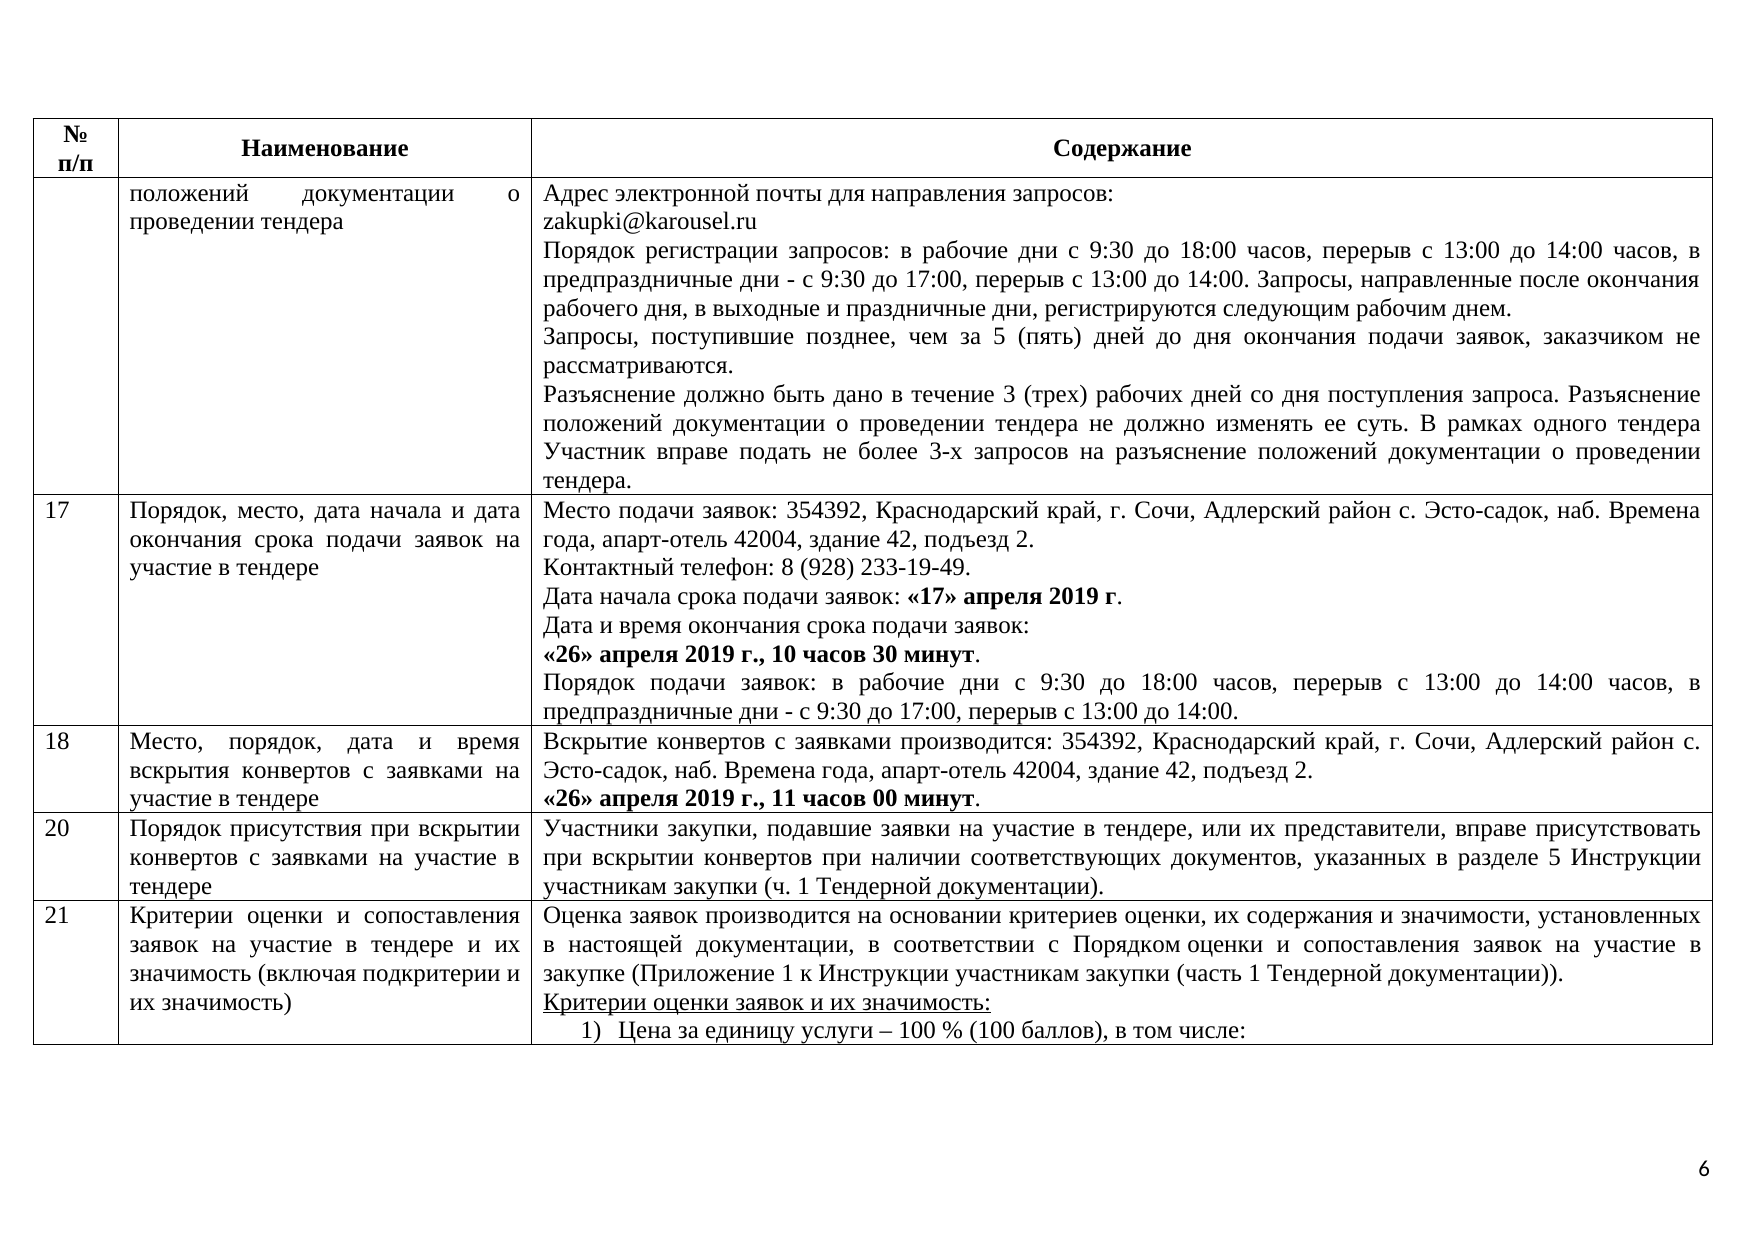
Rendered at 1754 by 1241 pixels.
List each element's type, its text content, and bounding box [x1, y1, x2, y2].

table_cell [34, 495, 118, 725]
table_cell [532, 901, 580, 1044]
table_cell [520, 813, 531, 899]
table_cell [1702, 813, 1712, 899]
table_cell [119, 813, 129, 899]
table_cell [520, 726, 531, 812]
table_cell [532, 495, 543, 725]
table_cell 20 [34, 813, 118, 899]
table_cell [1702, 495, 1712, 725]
table_cell [34, 726, 118, 812]
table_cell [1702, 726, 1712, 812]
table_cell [119, 901, 531, 1044]
table_header Содержание [532, 119, 1712, 177]
table_cell Порядок, место, дата начала и дата окончания срока подачи заявок на участие в тендере [119, 495, 531, 725]
table_cell [34, 178, 118, 494]
table_cell 21 [34, 901, 118, 1044]
table_header Наименование [119, 119, 531, 177]
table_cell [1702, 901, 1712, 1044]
table_cell Формы, порядок, дата начала и дата окончания предоставления участникам закупки разъяснений положений документации о проведении тендера [119, 178, 531, 494]
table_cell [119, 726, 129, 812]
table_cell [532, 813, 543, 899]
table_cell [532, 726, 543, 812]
